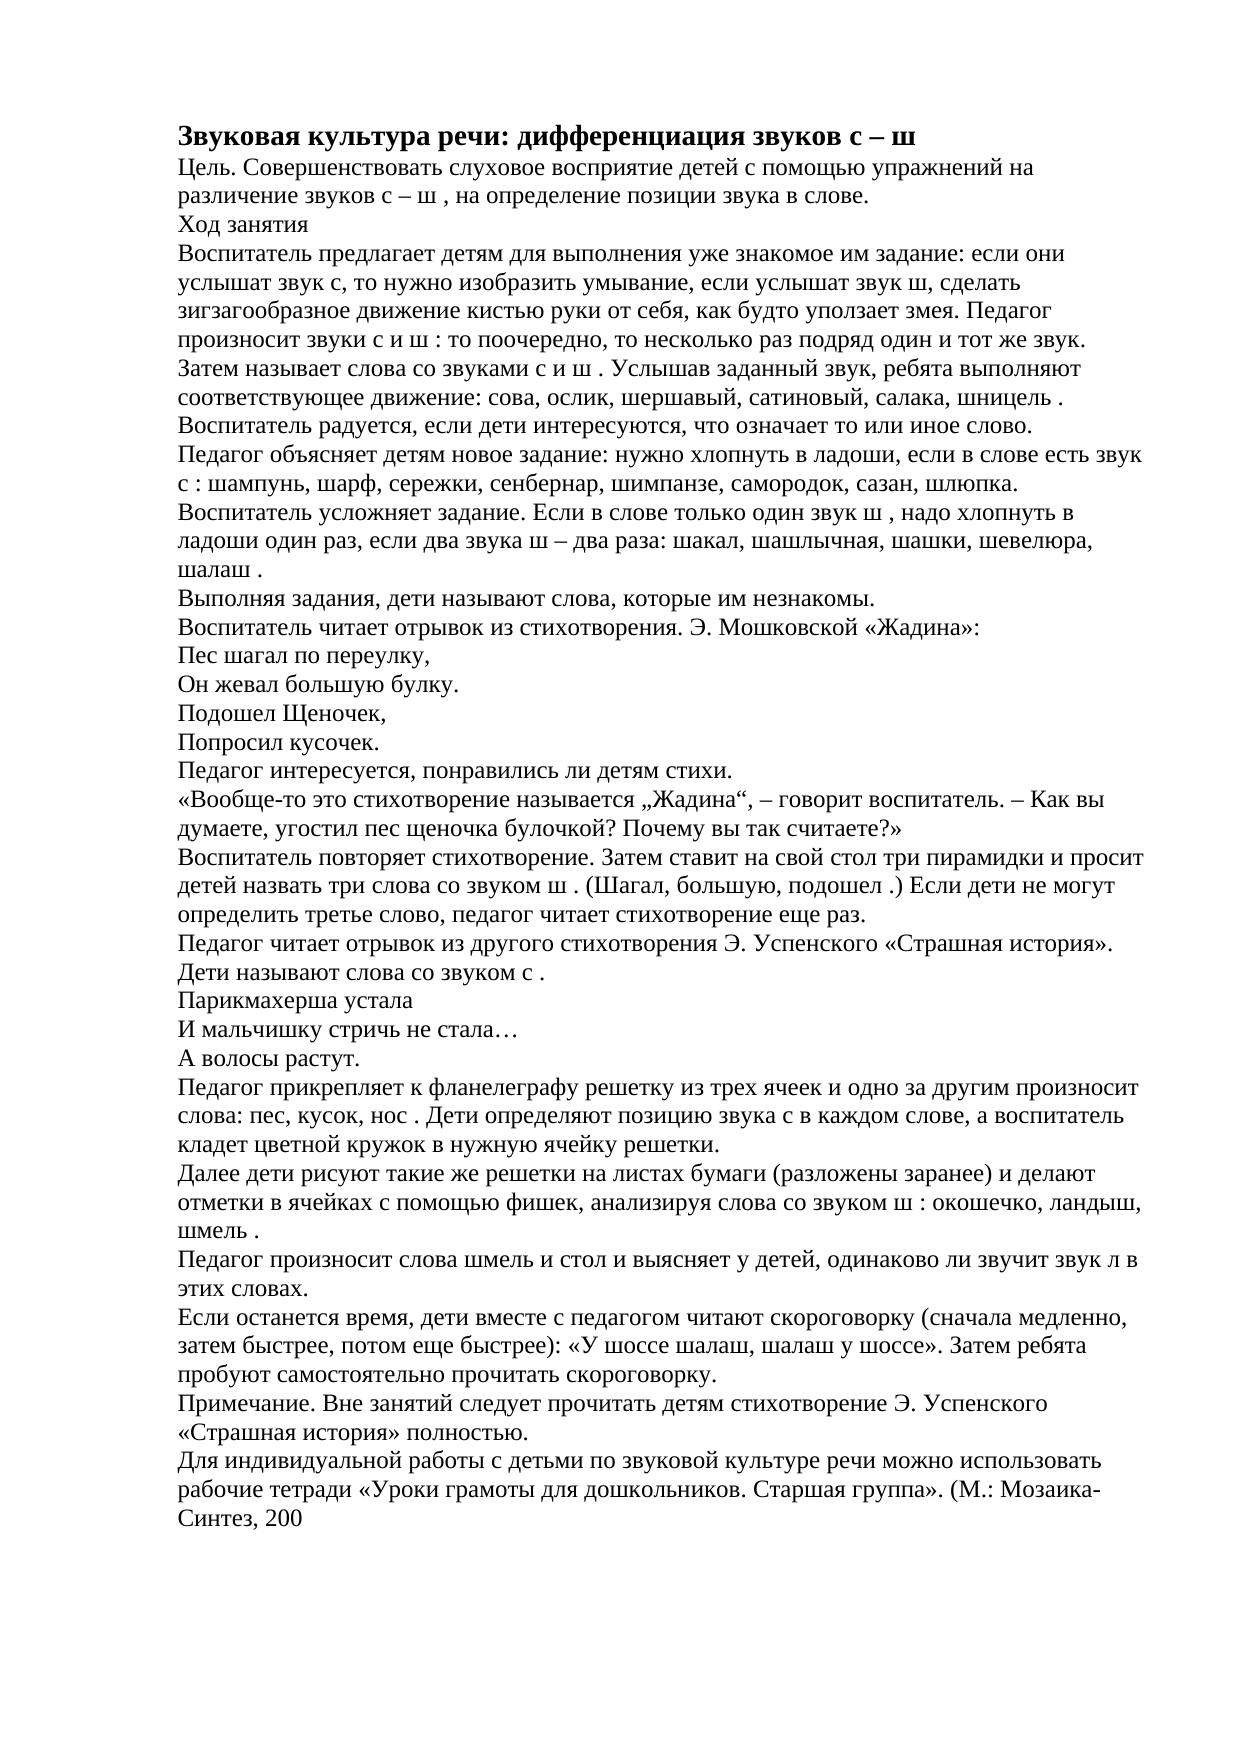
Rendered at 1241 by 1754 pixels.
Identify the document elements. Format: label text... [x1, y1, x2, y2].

text Выполняя задания, дети называют слова, которые им незнакомы. [177, 583, 1152, 612]
text Педагог объясняет детям новое задание: нужно хлопнуть в ладоши, если в слове есть звук с : шампунь, шарф, сережки, сенбернар, шимпанзе, самородок, сазан, шлюпка. [177, 439, 1152, 497]
text Ход занятия [177, 209, 1152, 238]
text Воспитатель предлагает детям для выполнения уже знакомое им задание: если они услышат звук с, то нужно изобразить умывание, если услышат звук ш, сделать зигзагообразное движение кистью руки от себя, как будто уползает змея. Педагог произносит звуки с и ш : то поочередно, то несколько раз подряд один и тот же звук. [177, 238, 1152, 353]
text Воспитатель повторяет стихотворение. Затем ставит на свой стол три пирамидки и просит детей назвать три слова со звуком ш . (Шагал, большую, подошел .) Если дети не могут определить третье слово, педагог читает стихотворение еще раз. [177, 842, 1152, 928]
text Цель. Совершенствовать слуховое восприятие детей с помощью упражнений на различение звуков с – ш , на определение позиции звука в слове. [177, 152, 1152, 209]
text Попросил кусочек. [177, 727, 1152, 755]
text Для индивидуальной работы с детьми по звуковой культуре речи можно использовать рабочие тетради «Уроки грамоты для дошкольников. Старшая группа». (М.: Мозаика-Синтез, 200 [177, 1445, 1152, 1532]
text Педагог прикрепляет к фланелеграфу решетку из трех ячеек и одно за другим произносит слова: пес, кусок, нос . Дети определяют позицию звука с в каждом слове, а воспитатель кладет цветной кружок в нужную ячейку решетки. [177, 1072, 1152, 1158]
text Педагог читает отрывок из другого стихотворения Э. Успенского «Страшная история». Дети называют слова со звуком с . [177, 928, 1152, 985]
text Далее дети рисуют такие же решетки на листах бумаги (разложены заранее) и делают отметки в ячейках с помощью фишек, анализируя слова со звуком ш : окошечко, ландыш, шмель . [177, 1158, 1152, 1244]
text Педагог интересуется, понравились ли детям стихи. [177, 755, 1152, 784]
text А волосы растут. [177, 1043, 1152, 1072]
text Пес шагал по переулку, [177, 640, 1152, 669]
text Звуковая культура речи: дифференциация звуков с – ш [177, 118, 1152, 152]
text Подошел Щеночек, [177, 698, 1152, 727]
text И мальчишку стричь не стала… [177, 1014, 1152, 1043]
text Затем называет слова со звуками с и ш . Услышав заданный звук, ребята выполняют соответствующее движение: сова, ослик, шершавый, сатиновый, салака, шницель . Воспитатель радуется, если дети интересуются, что означает то или иное слово. [177, 353, 1152, 439]
text Примечание. Вне занятий следует прочитать детям стихотворение Э. Успенского «Страшная история» полностью. [177, 1388, 1152, 1445]
text Воспитатель читает отрывок из стихотворения. Э. Мошковской «Жадина»: [177, 612, 1152, 640]
text «Вообще-то это стихотворение называется „Жадина“, – говорит воспитатель. – Как вы думаете, угостил пес щеночка булочкой? Почему вы так считаете?» [177, 784, 1152, 842]
text Он жевал большую булку. [177, 669, 1152, 698]
text Воспитатель усложняет задание. Если в слове только один звук ш , надо хлопнуть в ладоши один раз, если два звука ш – два раза: шакал, шашлычная, шашки, шевелюра, шалаш . [177, 497, 1152, 583]
text Педагог произносит слова шмель и стол и выясняет у детей, одинаково ли звучит звук л в этих словах. [177, 1244, 1152, 1302]
text Парикмахерша устала [177, 985, 1152, 1014]
text Если останется время, дети вместе с педагогом читают скороговорку (сначала медленно, затем быстрее, потом еще быстрее): «У шоссе шалаш, шалаш у шоссе». Затем ребята пробуют самостоятельно прочитать скороговорку. [177, 1302, 1152, 1388]
